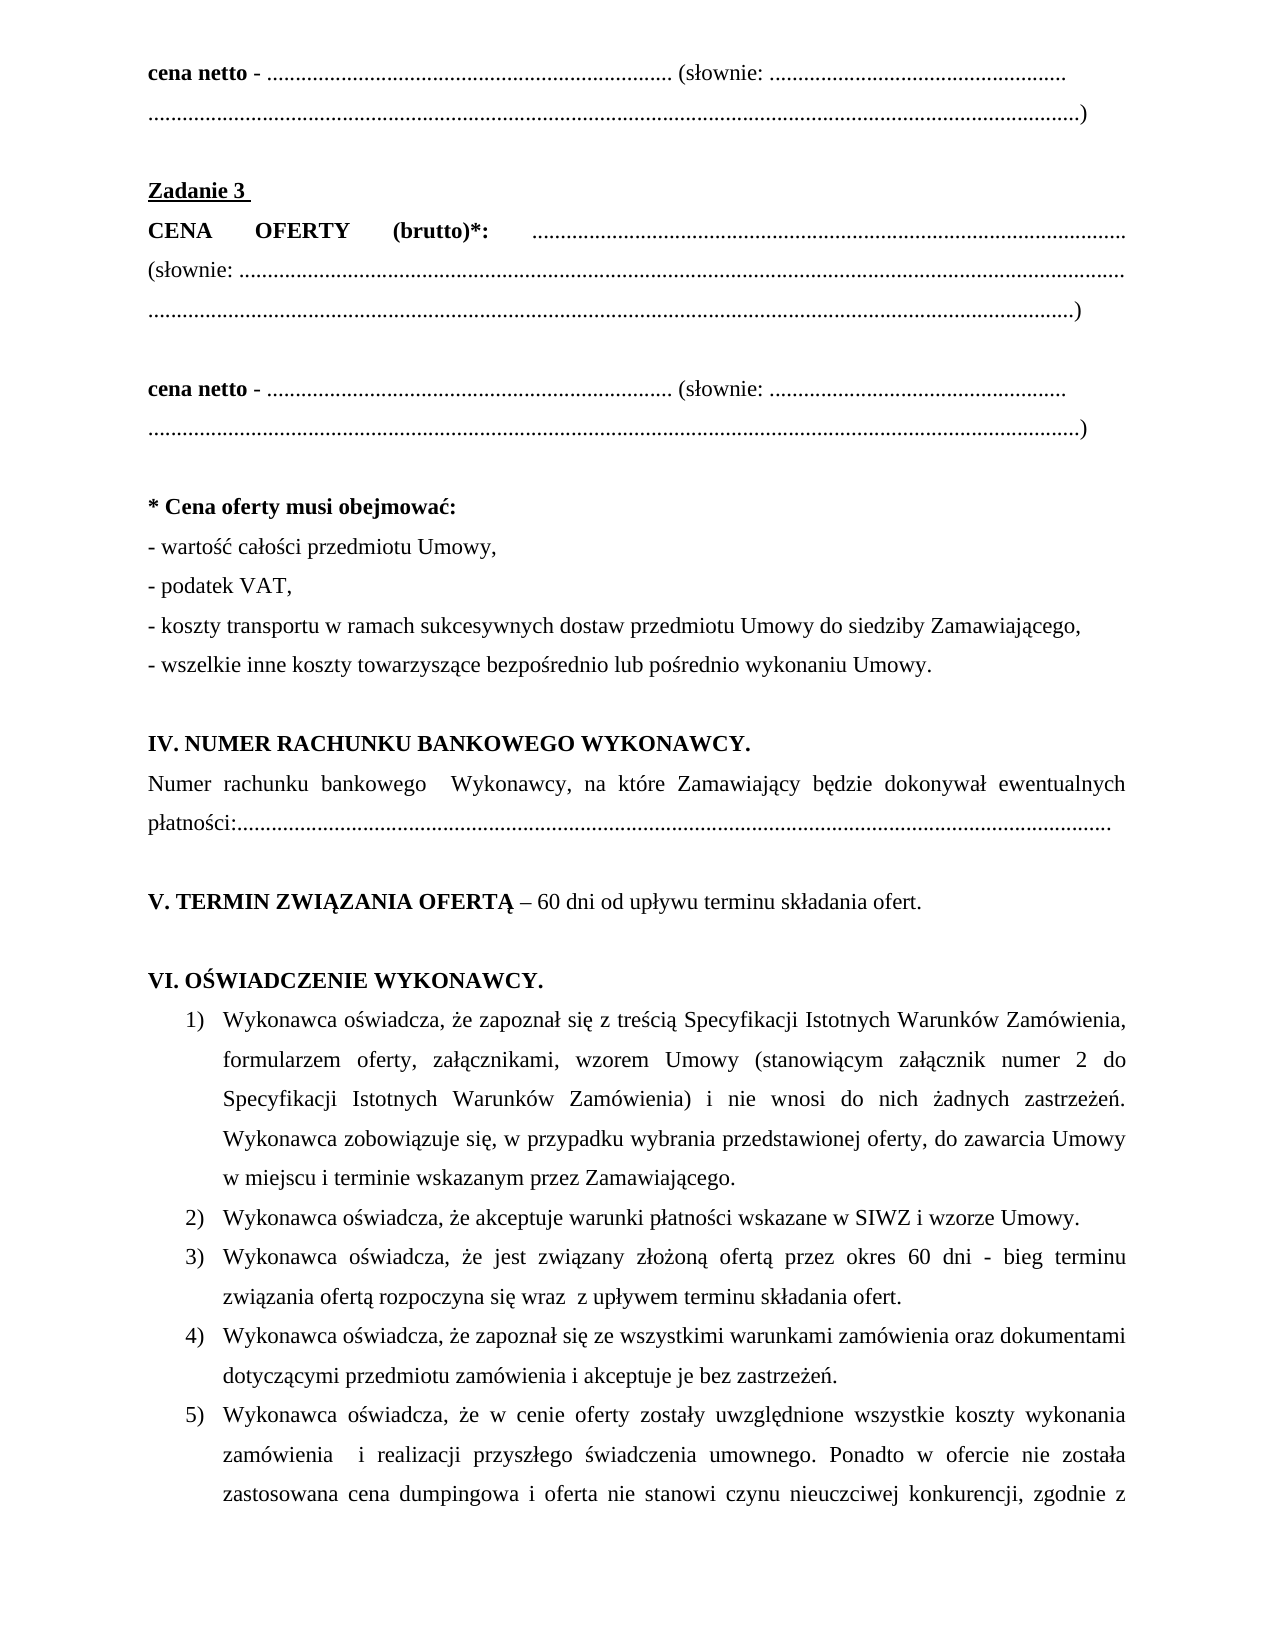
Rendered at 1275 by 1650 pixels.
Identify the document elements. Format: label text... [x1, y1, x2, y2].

text - wszelkie inne koszty towarzyszące bezpośrednio lub pośrednio wykonaniu Umowy. [148, 651, 1127, 678]
text cena netto - ....................................................................... (słownie: .................................................... [148, 375, 1127, 401]
list Wykonawca oświadcza, że akceptuje warunki płatności wskazane w SIWZ i wzorze Umowy. [185, 1204, 1127, 1230]
text V. TERMIN ZWIĄZANIA OFERTĄ – 60 dni od upływu terminu składania ofert. [148, 888, 1127, 914]
text * Cena oferty musi obejmować: [148, 493, 1127, 520]
list Wykonawca oświadcza, że jest związany złożoną ofertą przez okres 60 dni - bieg terminu związania ofertą rozpoczyna się wraz z upływem terminu składania ofert. [185, 1243, 1127, 1309]
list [185, 1401, 1127, 1507]
list Wykonawca oświadcza, że zapoznał się z treścią Specyfikacji Istotnych Warunków Zamówienia, formularzem oferty, załącznikami, wzorem Umowy (stanowiącym załącznik numer 2 do Specyfikacji Istotnych Warunków Zamówienia) i nie wnosi do nich żadnych zastrzeżeń. Wykonawca zobowiązuje się, w przypadku wybrania przedstawionej oferty, do zawarcia Umowy w miejscu i terminie wskazanym przez Zamawiającego. [185, 1007, 1127, 1191]
text VI. OŚWIADCZENIE WYKONAWCY. [148, 967, 1127, 993]
text - wartość całości przedmiotu Umowy, [148, 533, 1127, 559]
text Zadanie 3 [148, 177, 1127, 204]
text - koszty transportu w ramach sukcesywnych dostaw przedmiotu Umowy do siedziby Zamawiającego, [148, 612, 1127, 638]
text IV. NUMER RACHUNKU BANKOWEGO WYKONAWCY. [148, 730, 1127, 757]
text Numer rachunku bankowego Wykonawcy, na które Zamawiający będzie dokonywał ewentualnych płatności:......................................................................................................................................................... [148, 770, 1127, 836]
list Wykonawca oświadcza, że zapoznał się ze wszystkimi warunkami zamówienia oraz dokumentami dotyczącymi przedmiotu zamówienia i akceptuje je bez zastrzeżeń. [185, 1322, 1127, 1388]
text cena netto - ....................................................................... (słownie: .................................................... [148, 59, 1127, 85]
text - podatek VAT, [148, 572, 1127, 599]
